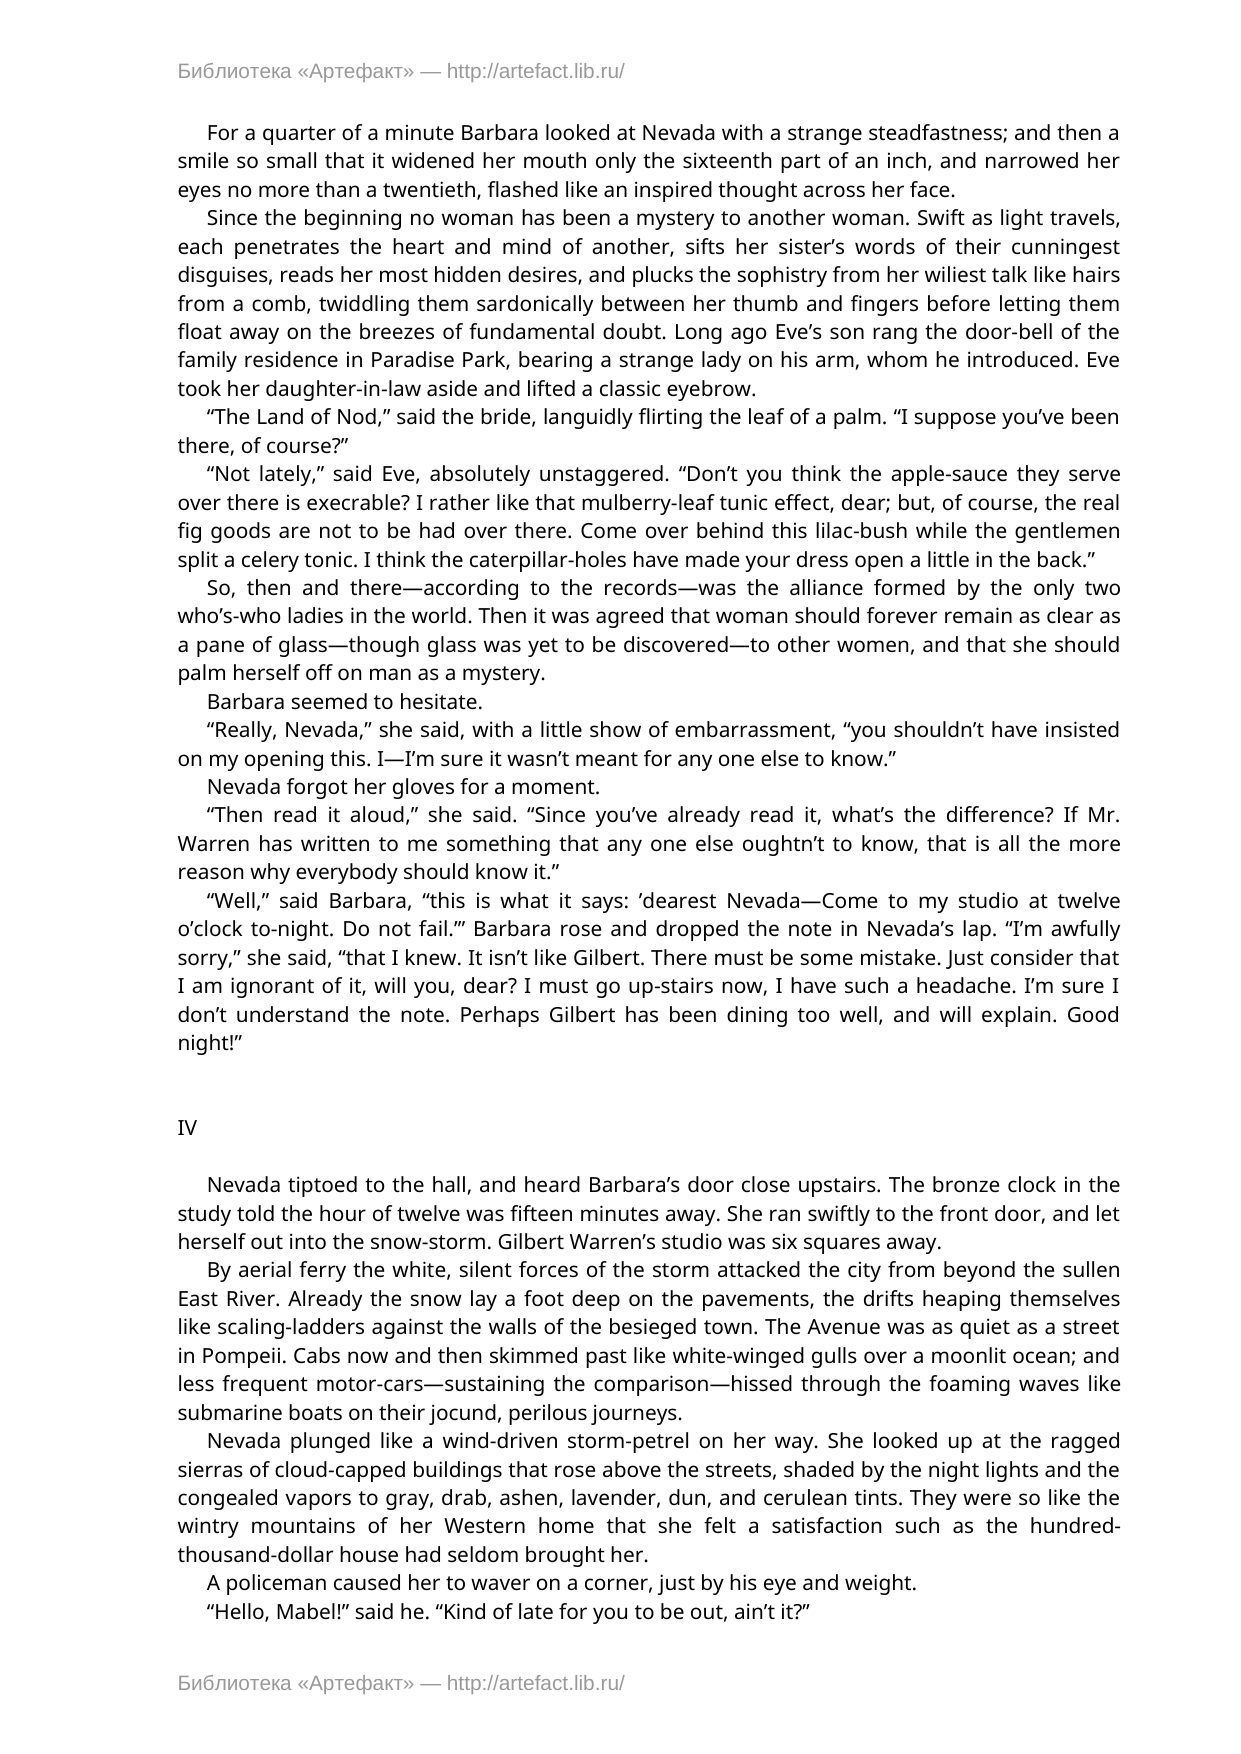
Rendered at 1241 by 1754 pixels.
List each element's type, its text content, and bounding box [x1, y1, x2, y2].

text Nevada forgot her gloves for a moment. [177, 772, 1122, 801]
text “Well,” said Barbara, “this is what it says: ’dearest Nevada—Come to my studio at twelve o’clock to-night. Do not fail.’” Barbara rose and dropped the note in Nevada’s lap. “I’m awfully sorry,” she said, “that I knew. It isn’t like Gilbert. There must be some mistake. Just consider that I am ignorant of it, will you, dear? I must go up-stairs now, I have such a headache. I’m sure I don’t understand the note. Perhaps Gilbert has been dining too well, and will explain. Good night!” [177, 886, 1122, 1057]
text Since the beginning no woman has been a mystery to another woman. Swift as light travels, each penetrates the heart and mind of another, sifts her sister’s words of their cunningest disguises, reads her most hidden desires, and plucks the sophistry from her wiliest talk like hairs from a comb, twiddling them sardonically between her thumb and fingers before letting them float away on the breezes of fundamental doubt. Long ago Eve’s son rang the door-bell of the family residence in Paradise Park, bearing a strange lady on his arm, whom he introduced. Eve took her daughter-in-law aside and lifted a classic eyebrow. [177, 203, 1122, 402]
text “Hello, Mabel!” said he. “Kind of late for you to be out, ain’t it?” [177, 1597, 1122, 1625]
text By aerial ferry the white, silent forces of the storm attacked the city from beyond the sullen East River. Already the snow lay a foot deep on the pavements, the drifts heaping themselves like scaling-ladders against the walls of the besieged town. The Avenue was as quiet as a street in Pompeii. Cabs now and then skimmed past like white-winged gulls over a moonlit ocean; and less frequent motor-cars—sustaining the comparison—hissed through the foaming waves like submarine boats on their jocund, perilous journeys. [177, 1256, 1122, 1426]
text So, then and there—according to the records—was the alliance formed by the only two who’s-who ladies in the world. Then it was agreed that woman should forever remain as clear as a pane of glass—though glass was yet to be discovered—to other women, and that she should palm herself off on man as a mystery. [177, 573, 1122, 687]
text Nevada tiptoed to the hall, and heard Barbara’s door close upstairs. The bronze clock in the study told the hour of twelve was fifteen minutes away. She ran swiftly to the front door, and let herself out into the snow-storm. Gilbert Warren’s studio was six squares away. [177, 1170, 1122, 1256]
subtitle IV [177, 1113, 1122, 1142]
text “Then read it aloud,” she said. “Since you’ve already read it, what’s the difference? If Mr. Warren has written to me something that any one else oughtn’t to know, that is all the more reason why everybody should know it.” [177, 801, 1122, 886]
text “Not lately,” said Eve, absolutely unstaggered. “Don’t you think the apple-sauce they serve over there is execrable? I rather like that mulberry-leaf tunic effect, dear; but, of course, the real fig goods are not to be had over there. Come over behind this lilac-bush while the gentlemen split a celery tonic. I think the caterpillar-holes have made your dress open a little in the back.” [177, 459, 1122, 573]
text “The Land of Nod,” said the bride, languidly flirting the leaf of a palm. “I suppose you’ve been there, of course?” [177, 402, 1122, 459]
text Barbara seemed to hesitate. [177, 687, 1122, 715]
text Nevada plunged like a wind-driven storm-petrel on her way. She looked up at the ragged sierras of cloud-capped buildings that rose above the streets, shaded by the night lights and the congealed vapors to gray, drab, ashen, lavender, dun, and cerulean tints. They were so like the wintry mountains of her Western home that she felt a satisfaction such as the hundred-thousand-dollar house had seldom brought her. [177, 1426, 1122, 1568]
text A policeman caused her to waver on a corner, just by his eye and weight. [177, 1568, 1122, 1597]
text For a quarter of a minute Barbara looked at Nevada with a strange steadfastness; and then a smile so small that it widened her mouth only the sixteenth part of an inch, and narrowed her eyes no more than a twentieth, flashed like an inspired thought across her face. [177, 118, 1122, 203]
text “Really, Nevada,” she said, with a little show of embarrassment, “you shouldn’t have insisted on my opening this. I—I’m sure it wasn’t meant for any one else to know.” [177, 715, 1122, 772]
